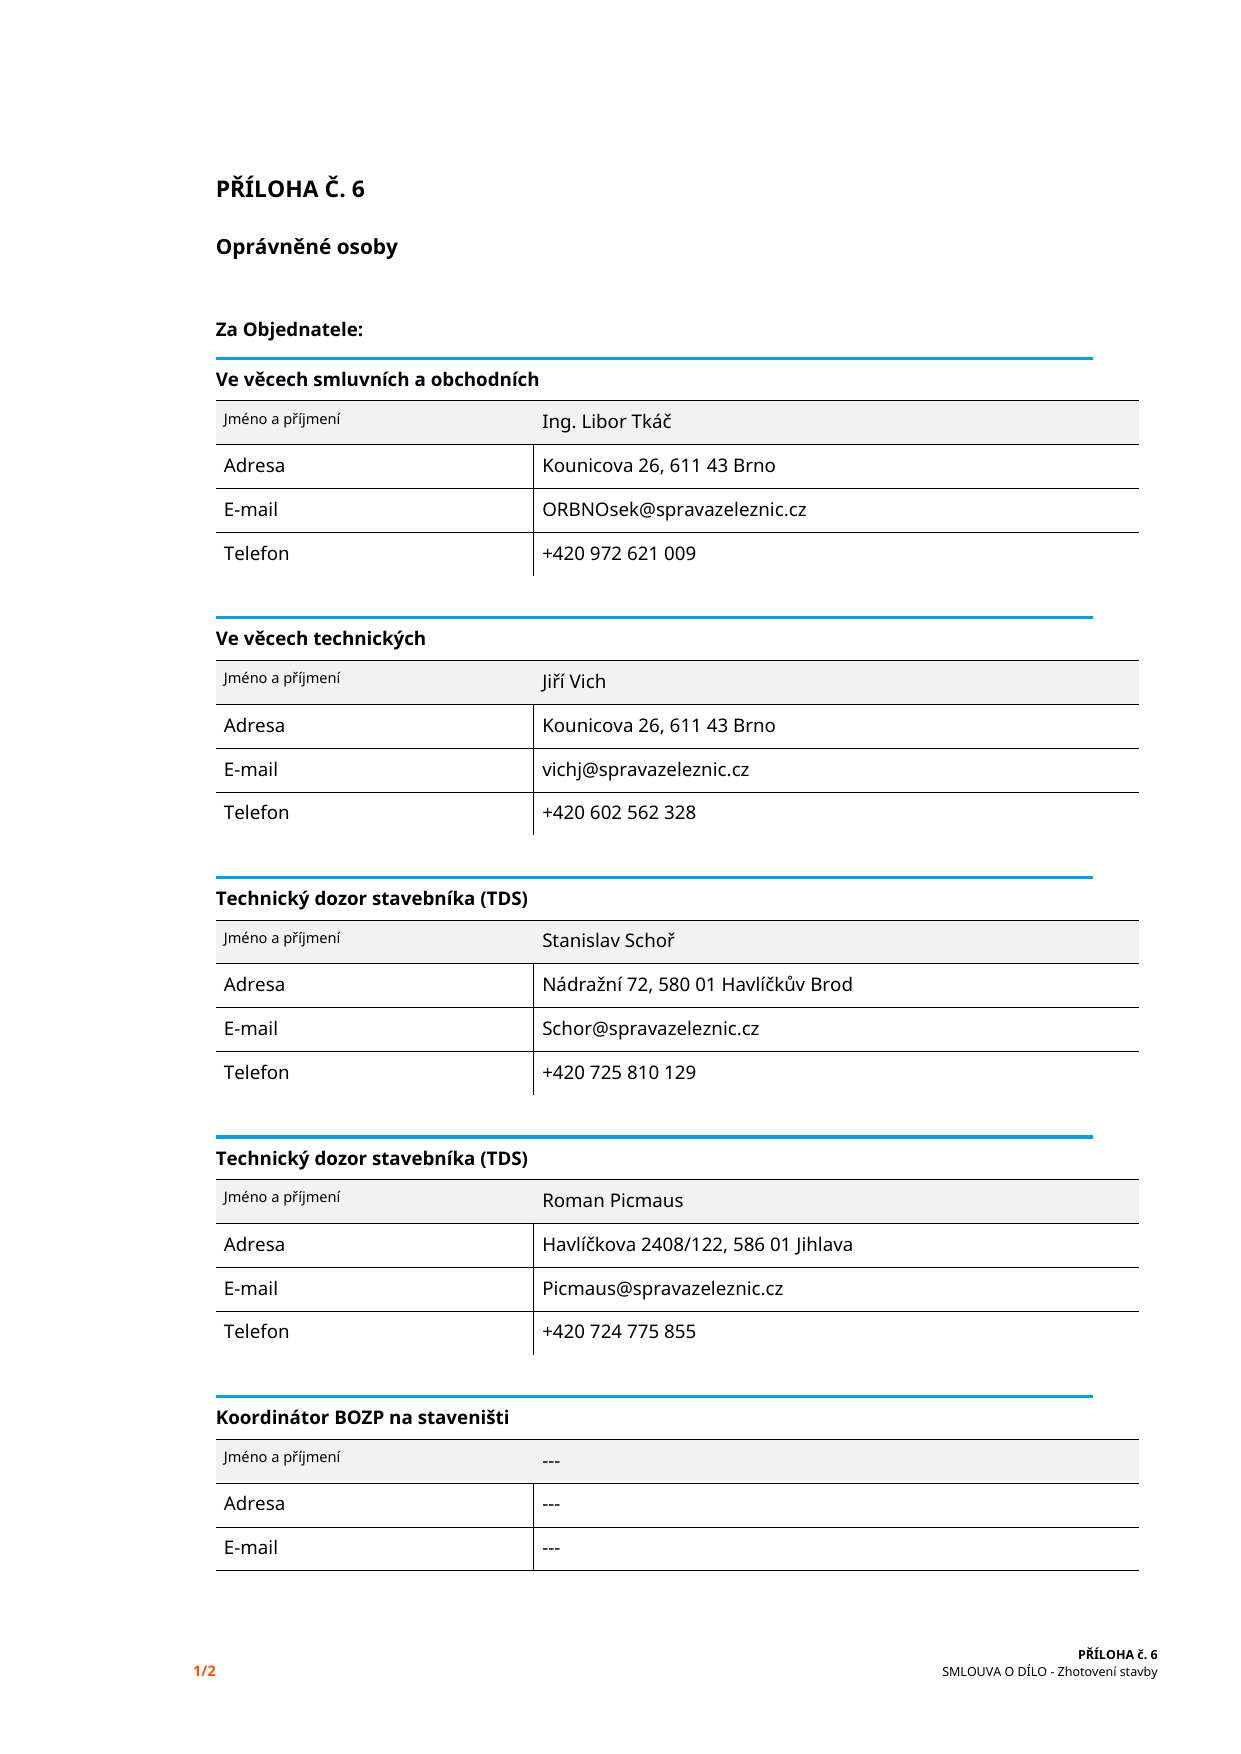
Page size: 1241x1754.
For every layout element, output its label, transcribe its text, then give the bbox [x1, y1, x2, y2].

text Ve věcech smluvních a obchodních [216, 360, 1093, 392]
table_cell Telefon [216, 1052, 533, 1095]
text Za Objednatele: [216, 316, 1093, 342]
table_cell Adresa [216, 1484, 533, 1526]
text Oprávněné osoby [216, 232, 1093, 260]
table_header Jméno a příjmení [216, 401, 534, 444]
table_cell Kounicova 26, 611 43 Brno [534, 705, 1139, 748]
table_cell Picmaus@spravazeleznic.cz [534, 1268, 1139, 1311]
table_header Ing. Libor Tkáč [534, 401, 1139, 444]
table_header Jméno a příjmení [216, 921, 534, 963]
table_cell Kounicova 26, 611 43 Brno [534, 445, 1139, 488]
table_cell E-mail [216, 1528, 533, 1570]
text Technický dozor stavebníka (TDS) [216, 879, 1093, 911]
table_cell E-mail [216, 749, 533, 791]
table_cell --- [534, 1528, 1139, 1570]
table_cell Havlíčkova 2408/122, 586 01 Jihlava [534, 1224, 1139, 1267]
table_cell Telefon [216, 793, 533, 835]
table_cell E-mail [216, 1008, 533, 1051]
table_cell Adresa [216, 445, 533, 488]
text Koordinátor BOZP na staveništi [216, 1398, 1093, 1430]
table_header Roman Picmaus [534, 1180, 1139, 1223]
table_cell +420 725 810 129 [534, 1052, 1139, 1095]
table_cell --- [534, 1484, 1139, 1526]
table_cell +420 972 621 009 [534, 533, 1139, 576]
table_cell E-mail [216, 489, 533, 532]
text Ve věcech technických [216, 619, 1093, 651]
table_header Jméno a příjmení [216, 661, 534, 704]
table_cell Adresa [216, 705, 533, 748]
table_cell +420 724 775 855 [534, 1312, 1139, 1354]
table_cell +420 602 562 328 [534, 793, 1139, 835]
table_cell Telefon [216, 1312, 533, 1354]
table_cell Telefon [216, 533, 533, 576]
table_cell Schor@spravazeleznic.cz [534, 1008, 1139, 1051]
table_header Jiří Vich [534, 661, 1139, 704]
table_header Stanislav Schoř [534, 921, 1139, 963]
table_cell Adresa [216, 964, 533, 1007]
table_cell ORBNOsek@spravazeleznic.cz [534, 489, 1139, 532]
table_cell Adresa [216, 1224, 533, 1267]
table_header --- [534, 1440, 1139, 1482]
table_cell vichj@spravazeleznic.cz [534, 749, 1139, 791]
text Technický dozor stavebníka (TDS) [216, 1139, 1093, 1170]
table_cell E-mail [216, 1268, 533, 1311]
text Příloha č. 6 [216, 172, 1093, 204]
table_cell Nádražní 72, 580 01 Havlíčkův Brod [534, 964, 1139, 1007]
table_header Jméno a příjmení [216, 1180, 534, 1223]
table_header Jméno a příjmení [216, 1440, 534, 1482]
